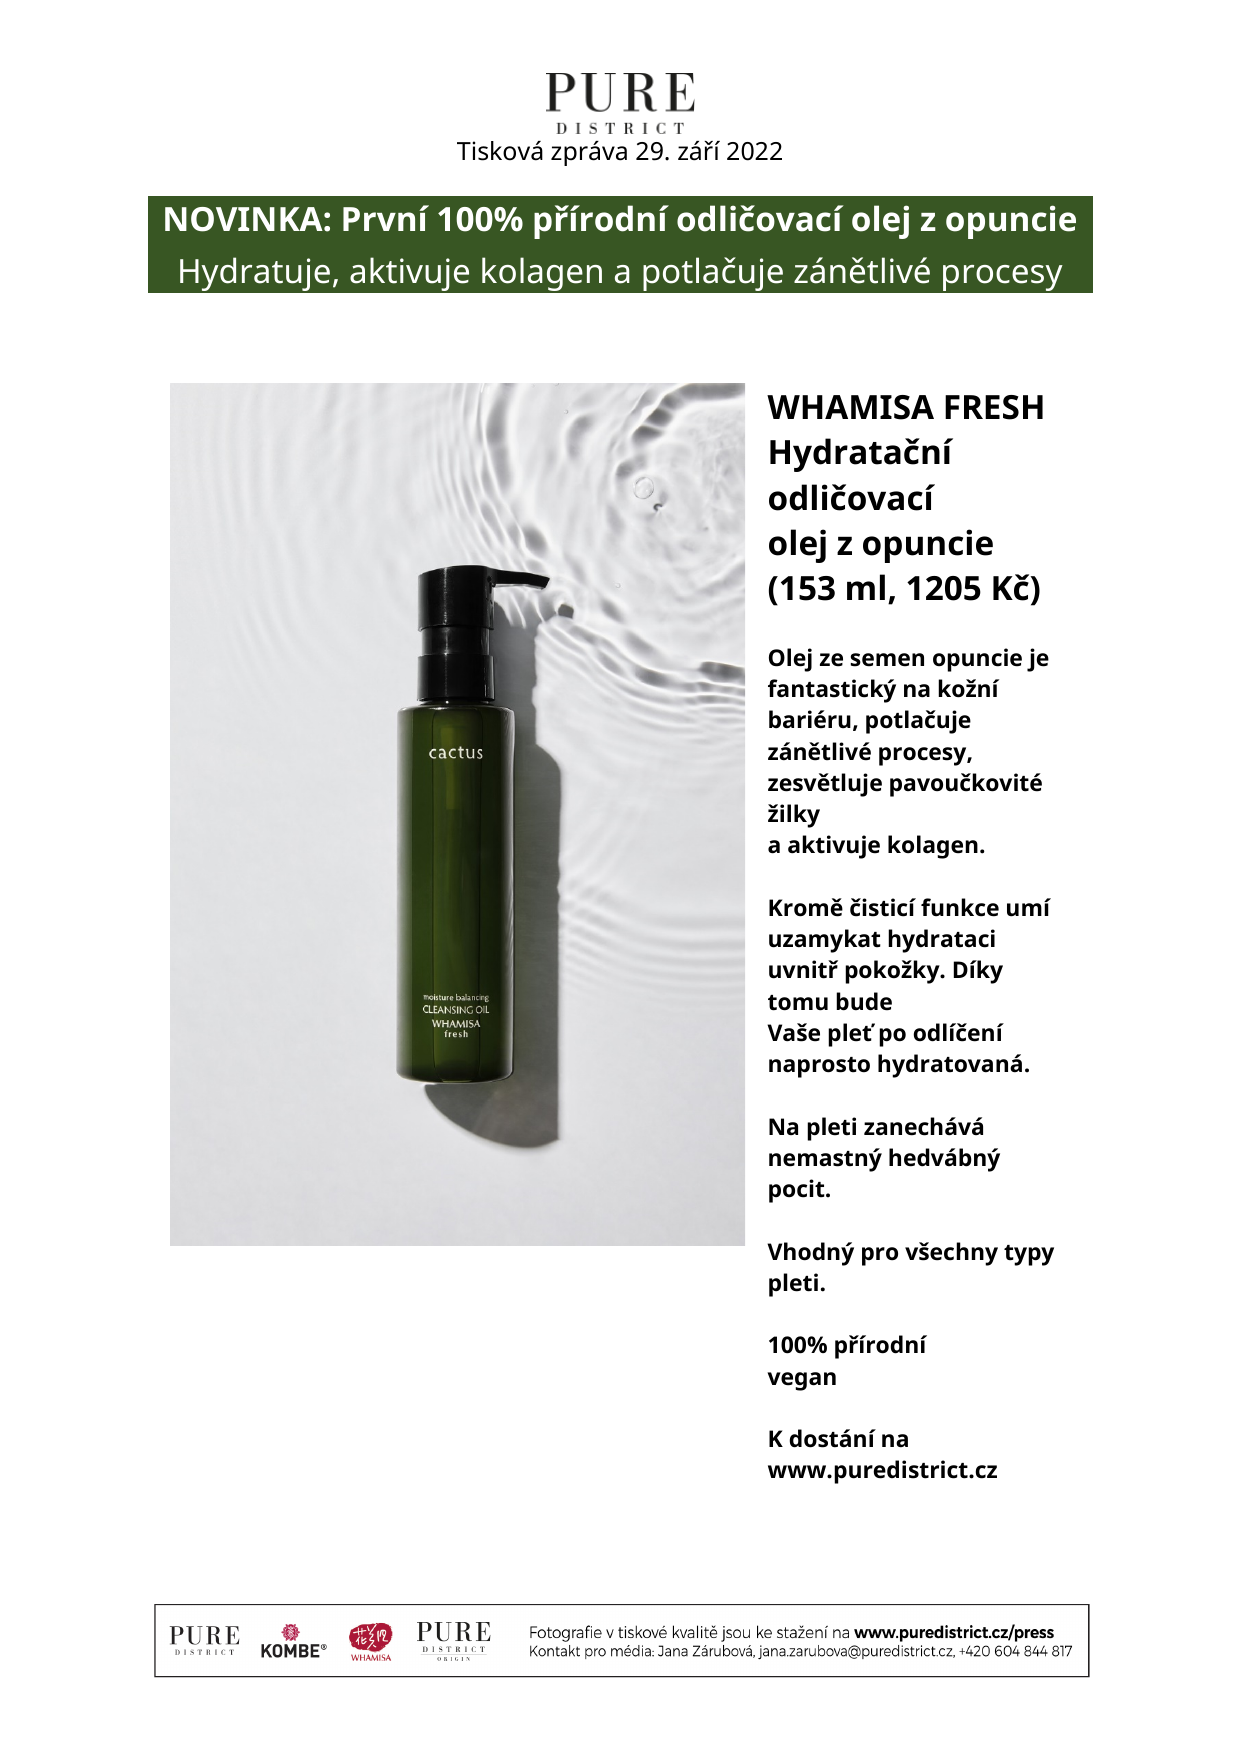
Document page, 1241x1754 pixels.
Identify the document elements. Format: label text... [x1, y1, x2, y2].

text NOVINKA: První 100% přírodní odličovací olej z opuncie Hydratuje, aktivuje kolagen a potlačuje zánětlivé procesy [148, 196, 1093, 293]
picture [147, 1598, 1093, 1681]
picture [546, 73, 695, 134]
picture [170, 383, 745, 1246]
